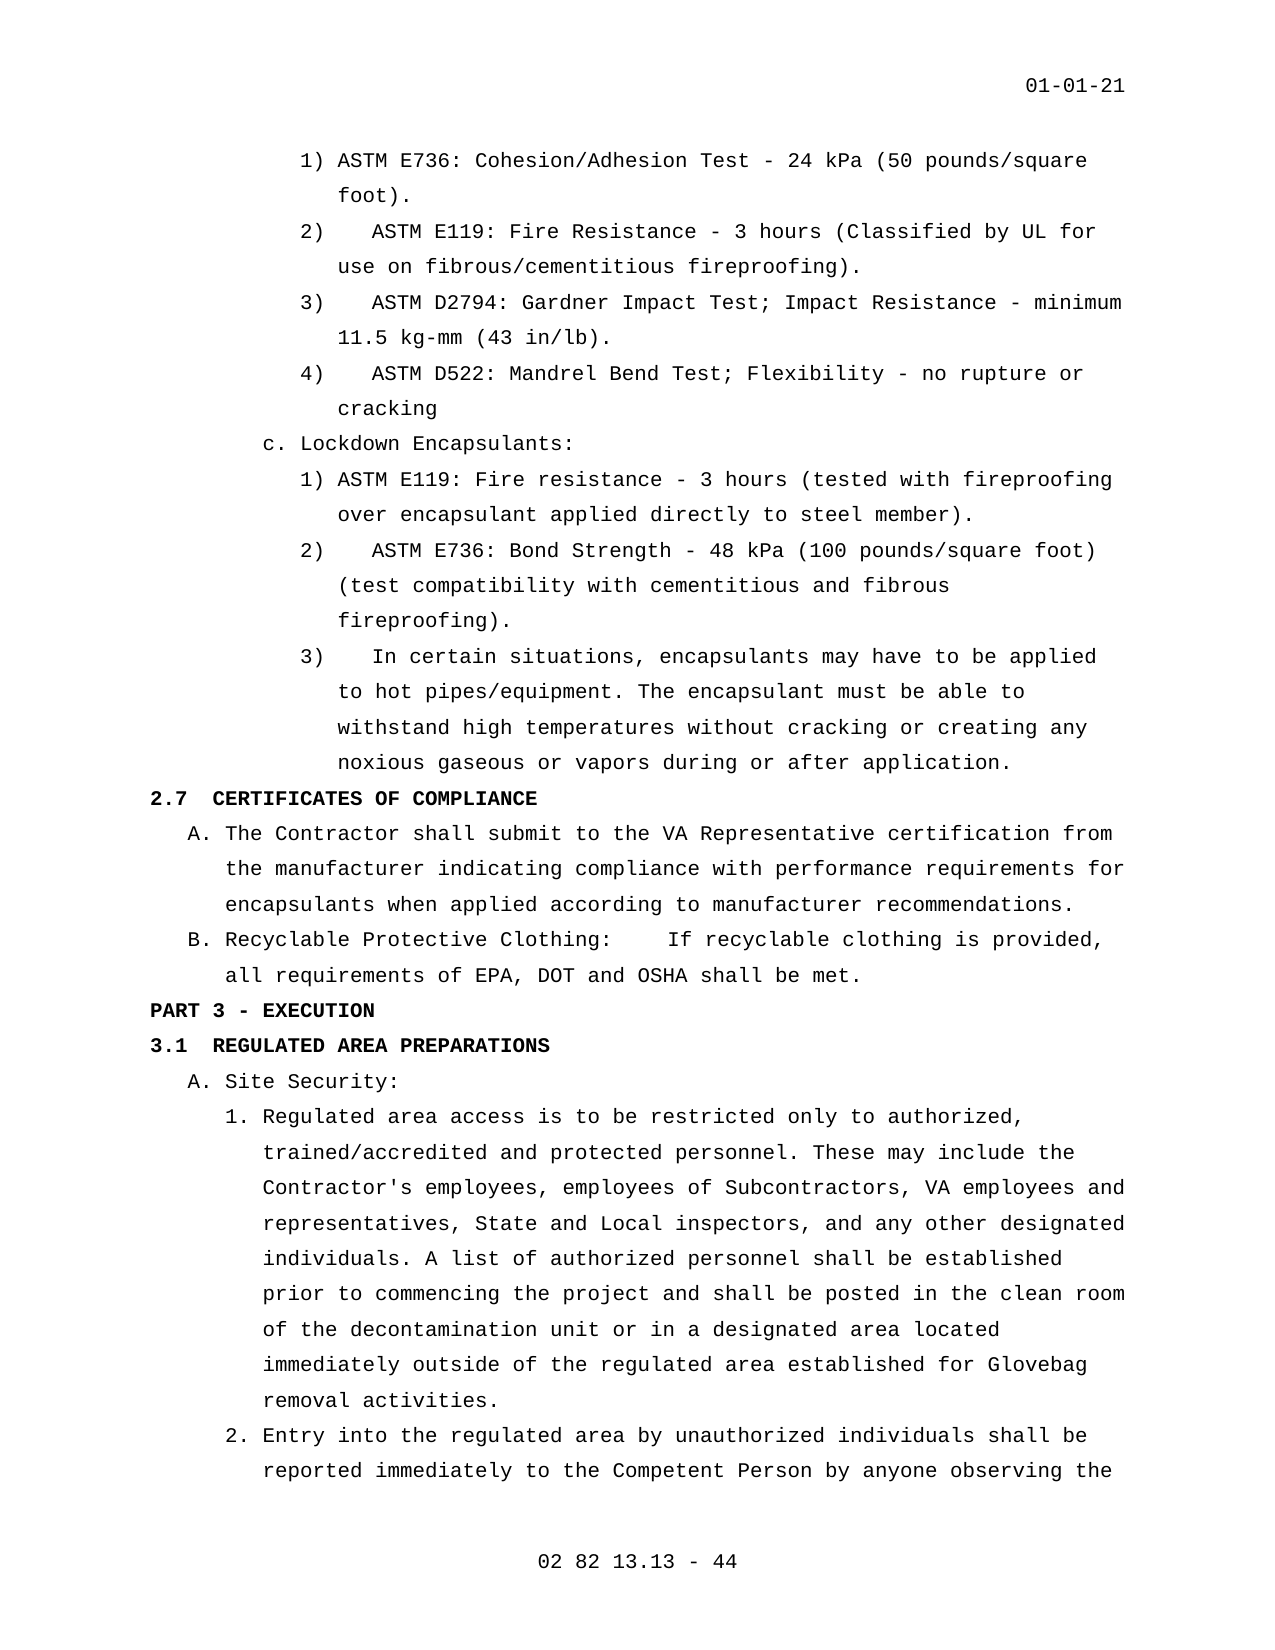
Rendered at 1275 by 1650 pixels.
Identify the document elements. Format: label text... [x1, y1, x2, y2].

list ASTM E736: Cohesion/Adhesion Test - 24 kPa (50 pounds/square foot). [300, 150, 1125, 209]
list The Contractor shall submit to the VA Representative certification from the manufacturer indicating compliance with performance requirements for encapsulants when applied according to manufacturer recommendations. [187, 823, 1125, 917]
list ASTM E736: Bond Strength - 48 kPa (100 pounds/square foot) (test compatibility with cementitious and fibrous fireproofing). [300, 539, 1125, 634]
list REGULATED AREA PREPARATIONS [150, 1035, 1125, 1059]
list Site Security: [187, 1071, 1125, 1094]
list CERTIFICATES OF COMPLIANCE [150, 787, 1125, 811]
list In certain situations, encapsulants may have to be applied to hot pipes/equipment. The encapsulant must be able to withstand high temperatures without cracking or creating any noxious gaseous or vapors during or after application. [300, 646, 1125, 776]
list ASTM D522: Mandrel Bend Test; Flexibility - no rupture or cracking [300, 362, 1125, 422]
list ASTM E119: Fire Resistance - 3 hours (Classified by UL for use on fibrous/cementitious fireproofing). [300, 221, 1125, 280]
list Recyclable Protective Clothing: If recyclable clothing is provided, all requirements of EPA, DOT and OSHA shall be met. [187, 929, 1125, 988]
list ASTM D2794: Gardner Impact Test; Impact Resistance - minimum 11.5 kg-mm (43 in/lb). [300, 292, 1125, 351]
list EXECUTION [150, 1000, 1125, 1024]
list Lockdown Encapsulants: [262, 433, 1125, 457]
list ASTM E119: Fire resistance - 3 hours (tested with fireproofing over encapsulant applied directly to steel member). [300, 469, 1125, 528]
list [225, 1425, 1125, 1484]
list Regulated area access is to be restricted only to authorized, trained/accredited and protected personnel. These may include the Contractor's employees, employees of Subcontractors, VA employees and representatives, State and Local inspectors, and any other designated individuals. A list of authorized personnel shall be established prior to commencing the project and shall be posted in the clean room of the decontamination unit or in a designated area located immediately outside of the regulated area established for Glovebag removal activities. [225, 1106, 1125, 1413]
